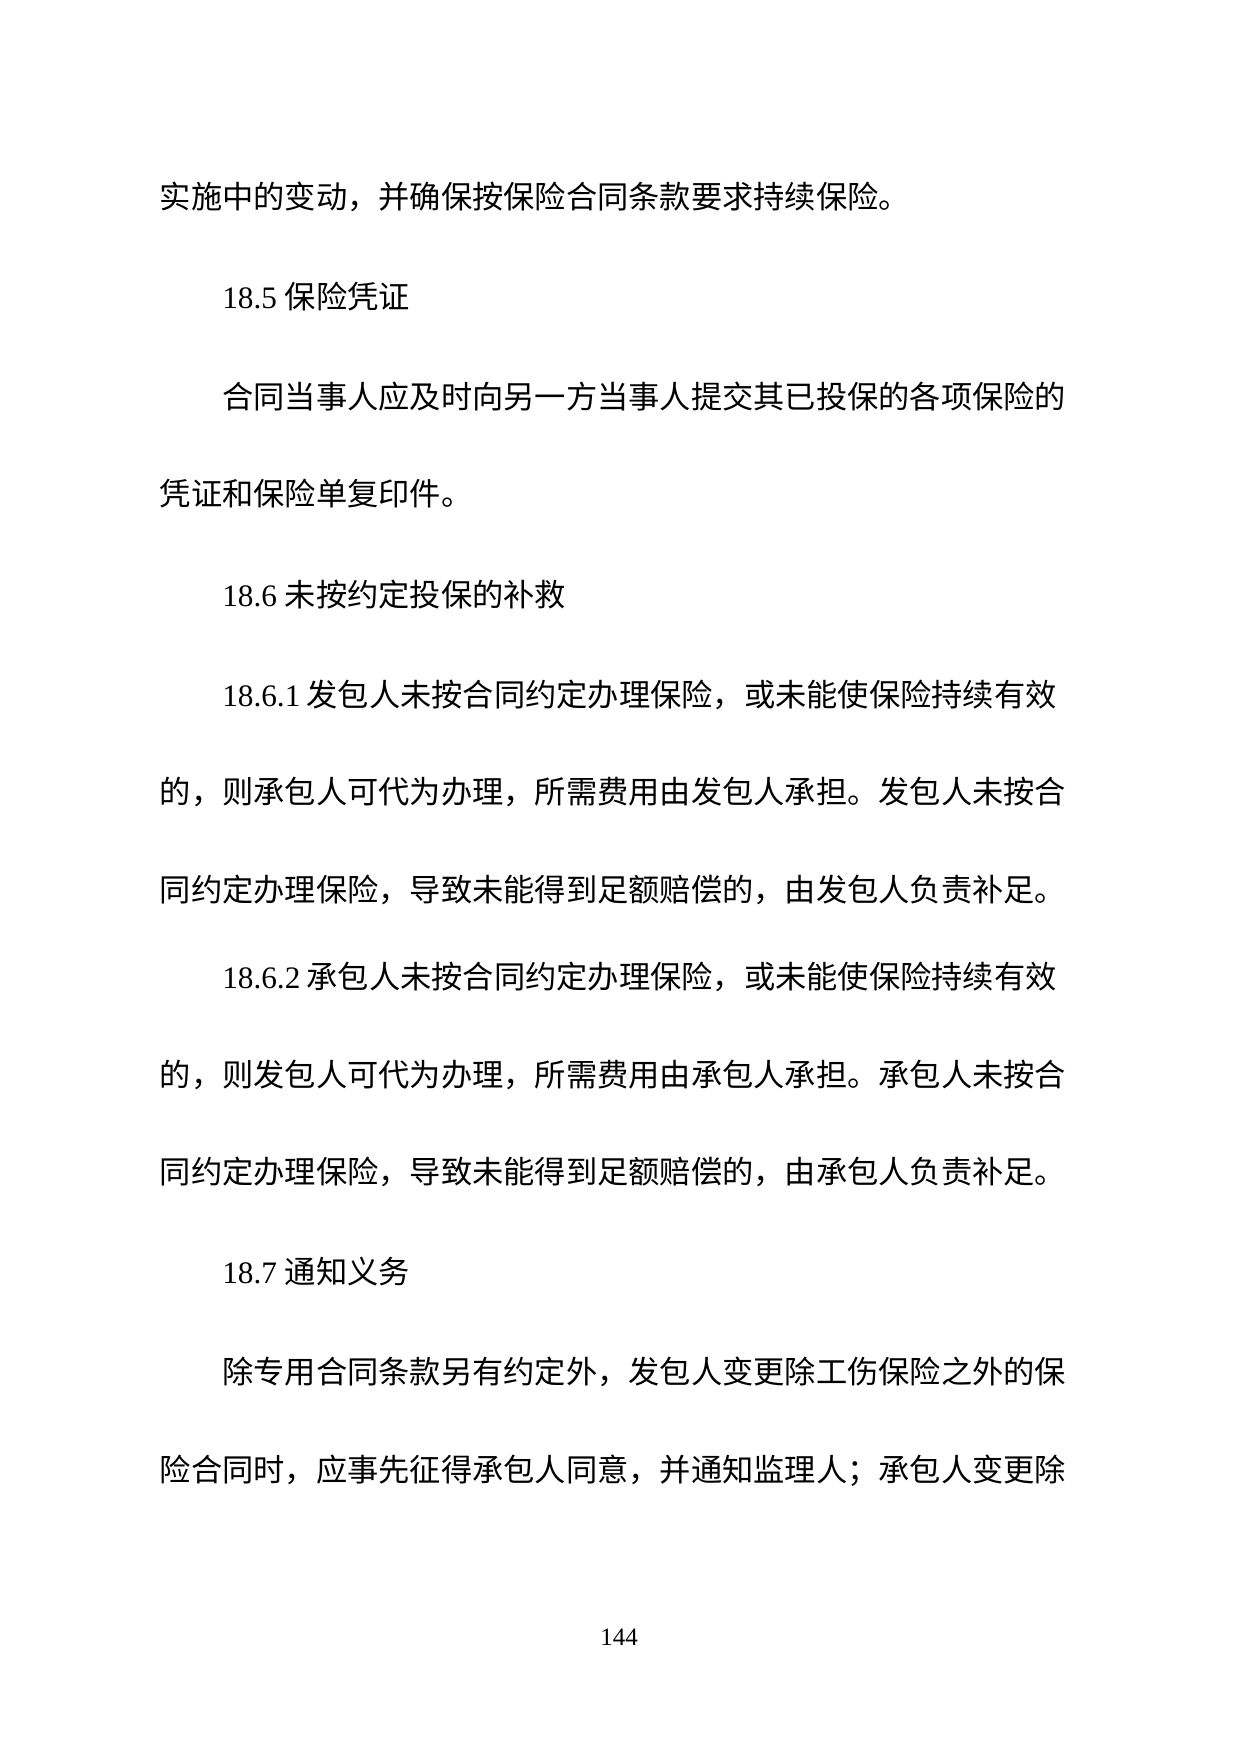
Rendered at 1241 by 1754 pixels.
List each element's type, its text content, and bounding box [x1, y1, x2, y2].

text 合同当事人应及时向另一方当事人提交其已投保的各项保险的凭证和保险单复印件。 [159, 362, 1078, 525]
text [159, 162, 1078, 227]
text 18.6.2承包人未按合同约定办理保险，或未能使保险持续有效的，则发包人可代为办理，所需费用由承包人承担。承包人未按合同约定办理保险，导致未能得到足额赔偿的，由承包人负责补足。 [159, 942, 1078, 1202]
subtitle 18.7 通知义务 [159, 1238, 1078, 1303]
text 18.6.1发包人未按合同约定办理保险，或未能使保险持续有效的，则承包人可代为办理，所需费用由发包人承担。发包人未按合同约定办理保险，导致未能得到足额赔偿的，由发包人负责补足。 [159, 660, 1078, 920]
subtitle 18.6 未按约定投保的补救 [159, 560, 1078, 625]
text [159, 1338, 1078, 1500]
subtitle 18.5 保险凭证 [159, 262, 1078, 327]
